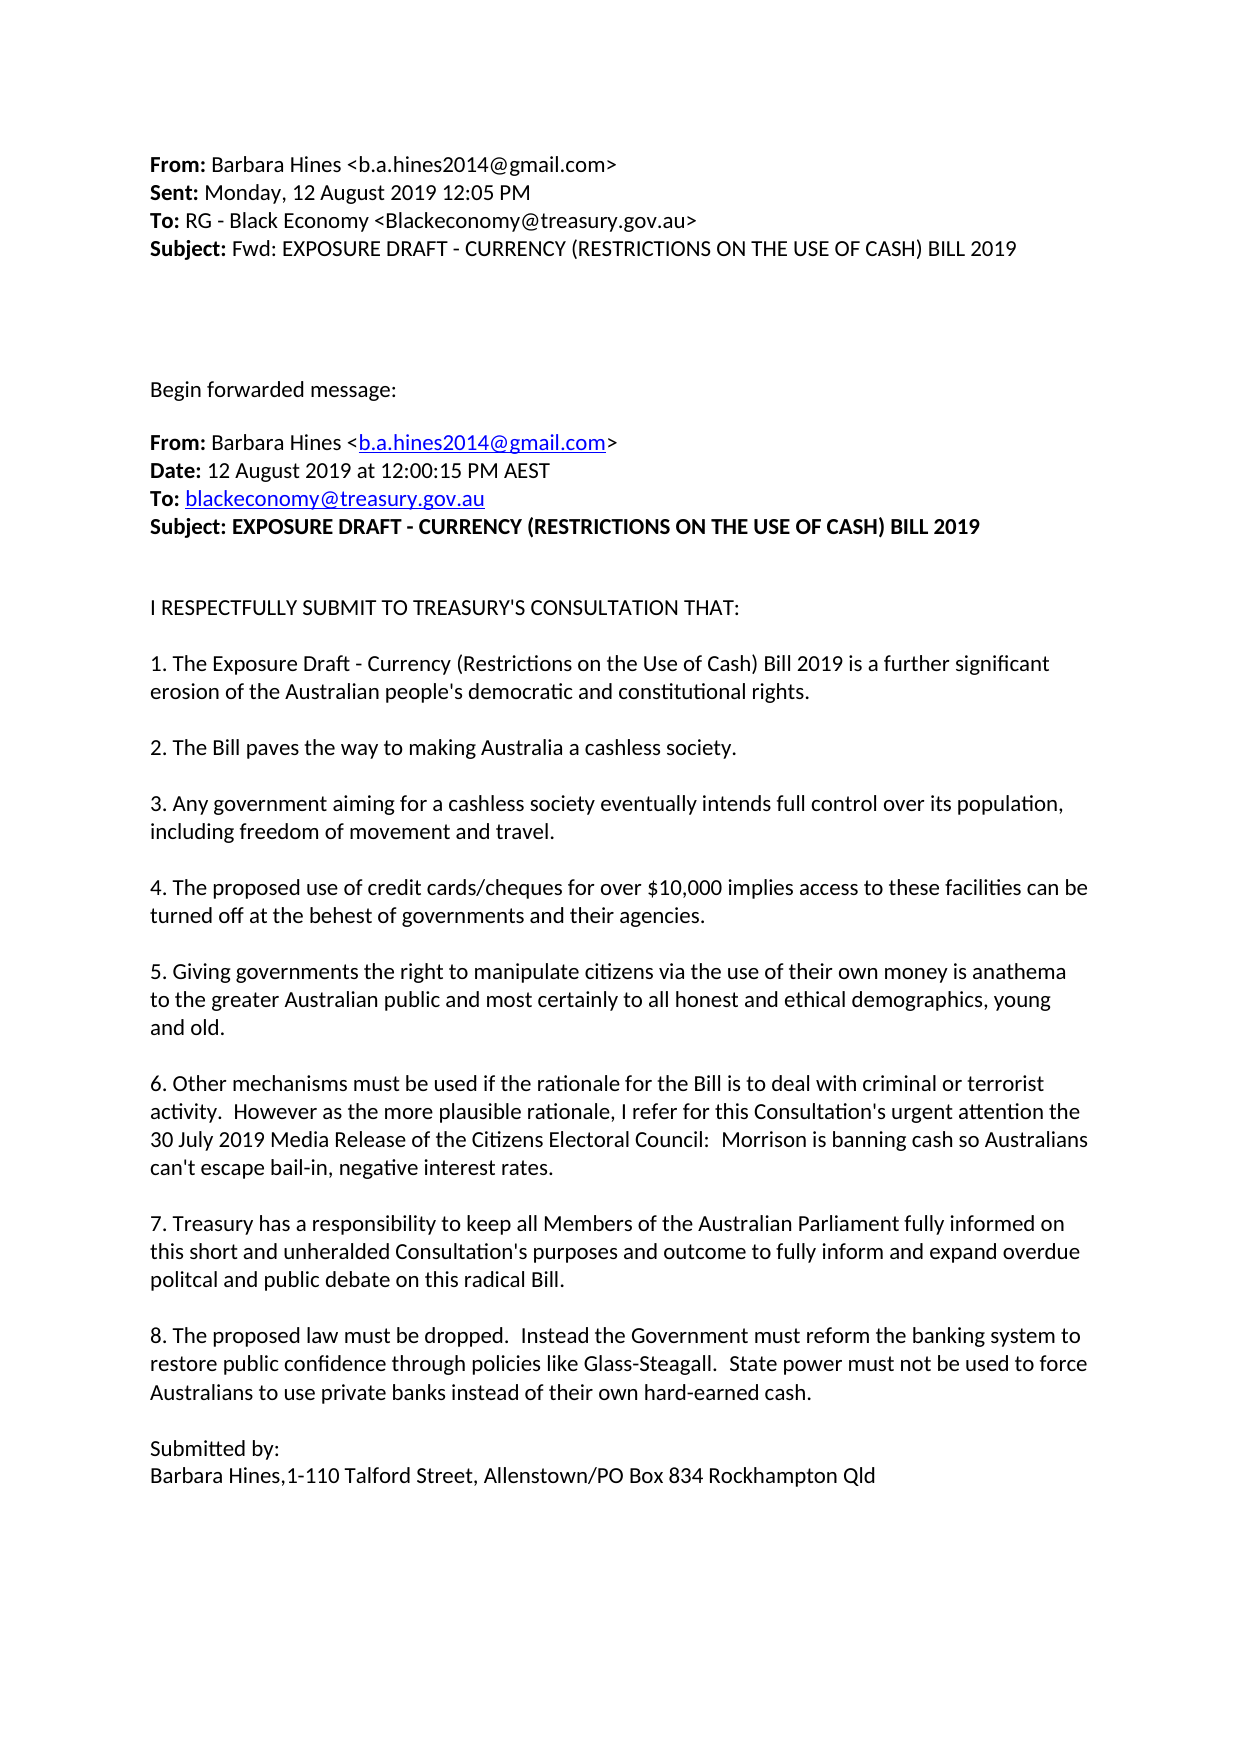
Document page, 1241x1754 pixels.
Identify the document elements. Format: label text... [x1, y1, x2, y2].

text From: Barbara Hines <b.a.hines2014@gmail.com> Date: 12 August 2019 at 12:00:15 PM AEST To: blackeconomy@treasury.gov.au Subject: EXPOSURE DRAFT - CURRENCY (RESTRICTIONS ON THE USE OF CASH) BILL 2019 [150, 428, 1090, 540]
text I RESPECTFULLY SUBMIT TO TREASURY'S CONSULTATION THAT: 1. The Exposure Draft - Currency (Restrictions on the Use of Cash) Bill 2019 is a further significant erosion of the Australian people's democratic and constitutional rights. 2. The Bill paves the way to making Australia a cashless society. 3. Any government aiming for a cashless society eventually intends full control over its population, including freedom of movement and travel. 4. The proposed use of credit cards/cheques for over $10,000 implies access to these facilities can be turned off at the behest of governments and their agencies. 5. Giving governments the right to manipulate citizens via the use of their own money is anathema to the greater Australian public and most certainly to all honest and ethical demographics, young and old. 6. Other mechanisms must be used if the rationale for the Bill is to deal with criminal or terrorist activity. However as the more plausible rationale, I refer for this Consultation's urgent attention the 30 July 2019 Media Release of the Citizens Electoral Council: Morrison is banning cash so Australians can't escape bail-in, negative interest rates. 7. Treasury has a responsibility to keep all Members of the Australian Parliament fully informed on this short and unheralded Consultation's purposes and outcome to fully inform and expand overdue politcal and public debate on this radical Bill. 8. The proposed law must be dropped. Instead the Government must reform the banking system to restore public confidence through policies like Glass-Steagall. State power must not be used to force Australians to use private banks instead of their own hard-earned cash. Submitted by: Barbara Hines,1-110 Talford Street, Allenstown/PO Box 834 Rockhampton Qld [150, 565, 1090, 1490]
text From: Barbara Hines <b.a.hines2014@gmail.com> Sent: Monday, 12 August 2019 12:05 PM To: RG - Black Economy <Blackeconomy@treasury.gov.au> Subject: Fwd: EXPOSURE DRAFT - CURRENCY (RESTRICTIONS ON THE USE OF CASH) BILL 2019 [150, 150, 1090, 262]
text Begin forwarded message: [150, 291, 1090, 403]
